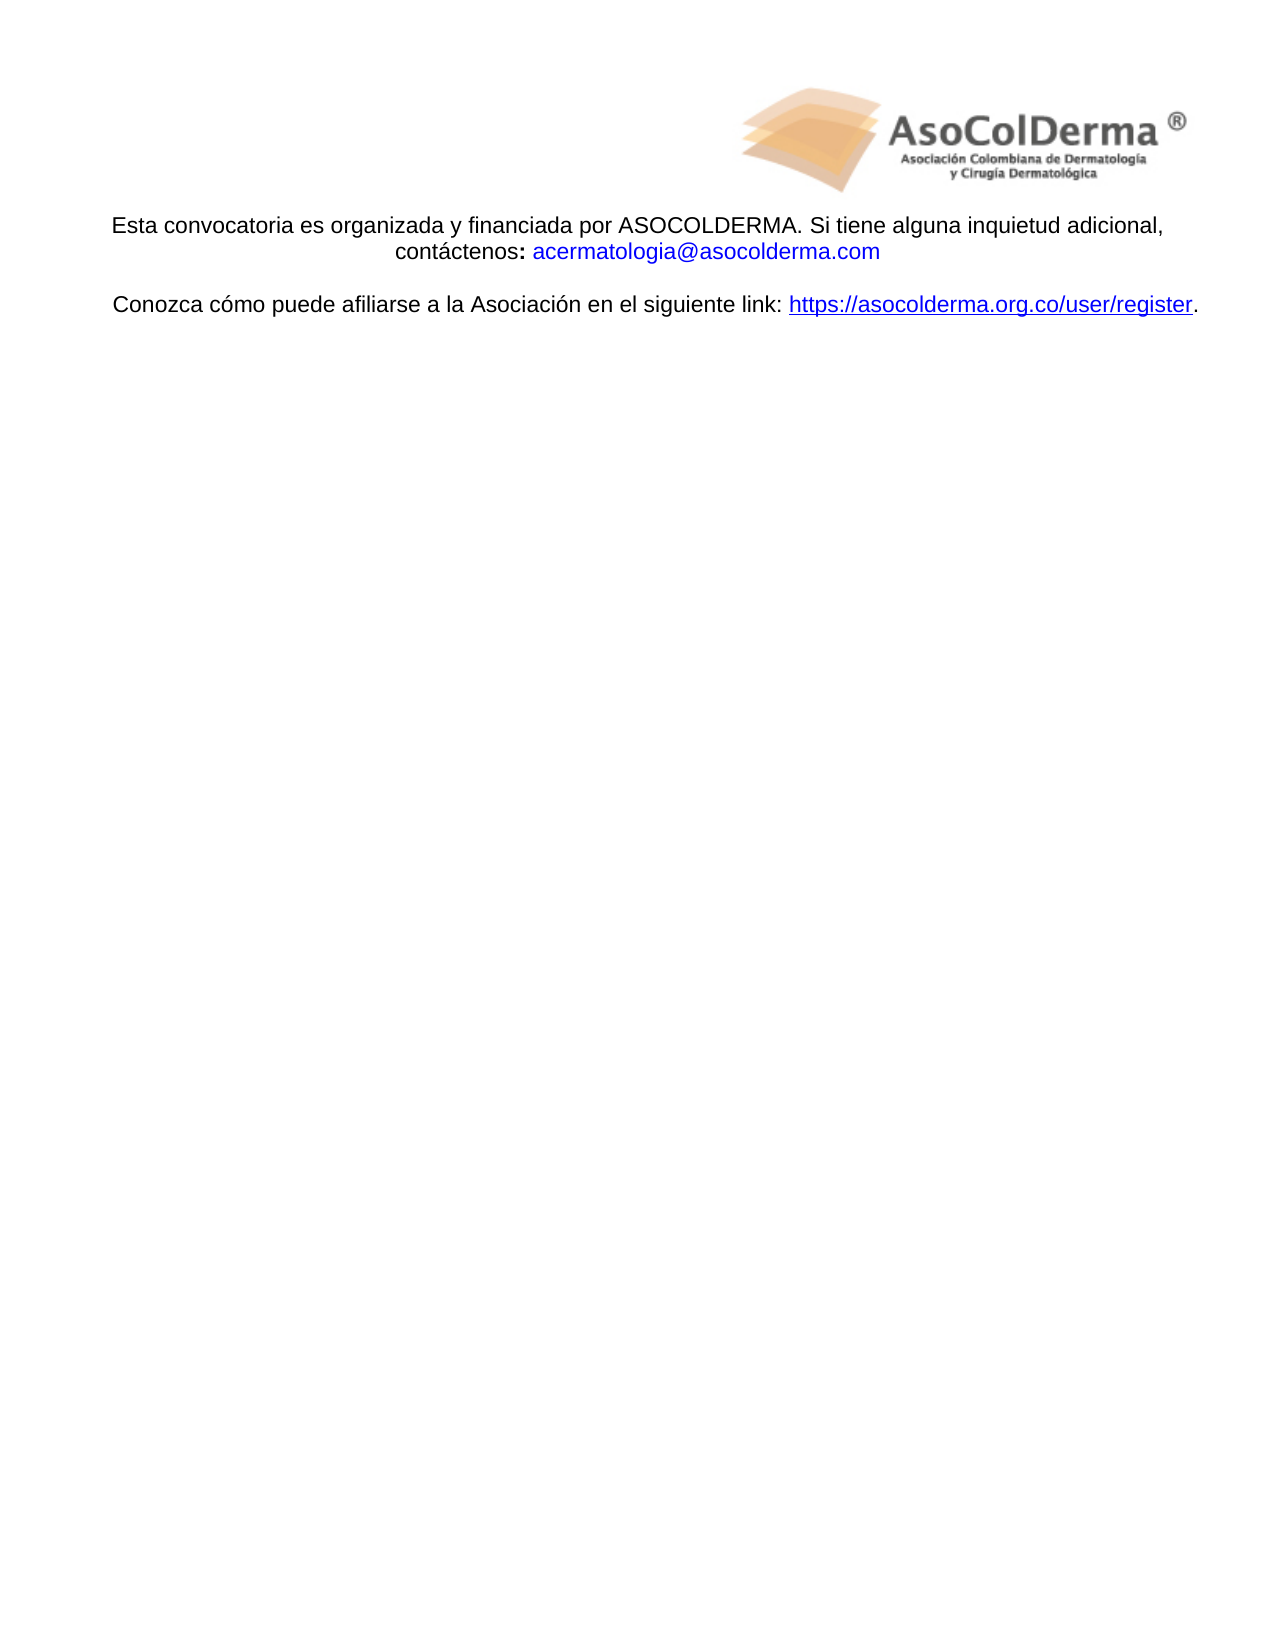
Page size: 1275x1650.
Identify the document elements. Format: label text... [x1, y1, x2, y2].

text Esta convocatoria es organizada y financiada por ASOCOLDERMA. Si tiene alguna inquietud adicional, contáctenos: acermatologia@asocolderma.com [75, 212, 1200, 265]
picture [731, 73, 1200, 212]
list Conozca cómo puede afiliarse a la Asociación en el siguiente link: https://asocolderma.org.co/user/register. [112, 291, 1200, 317]
